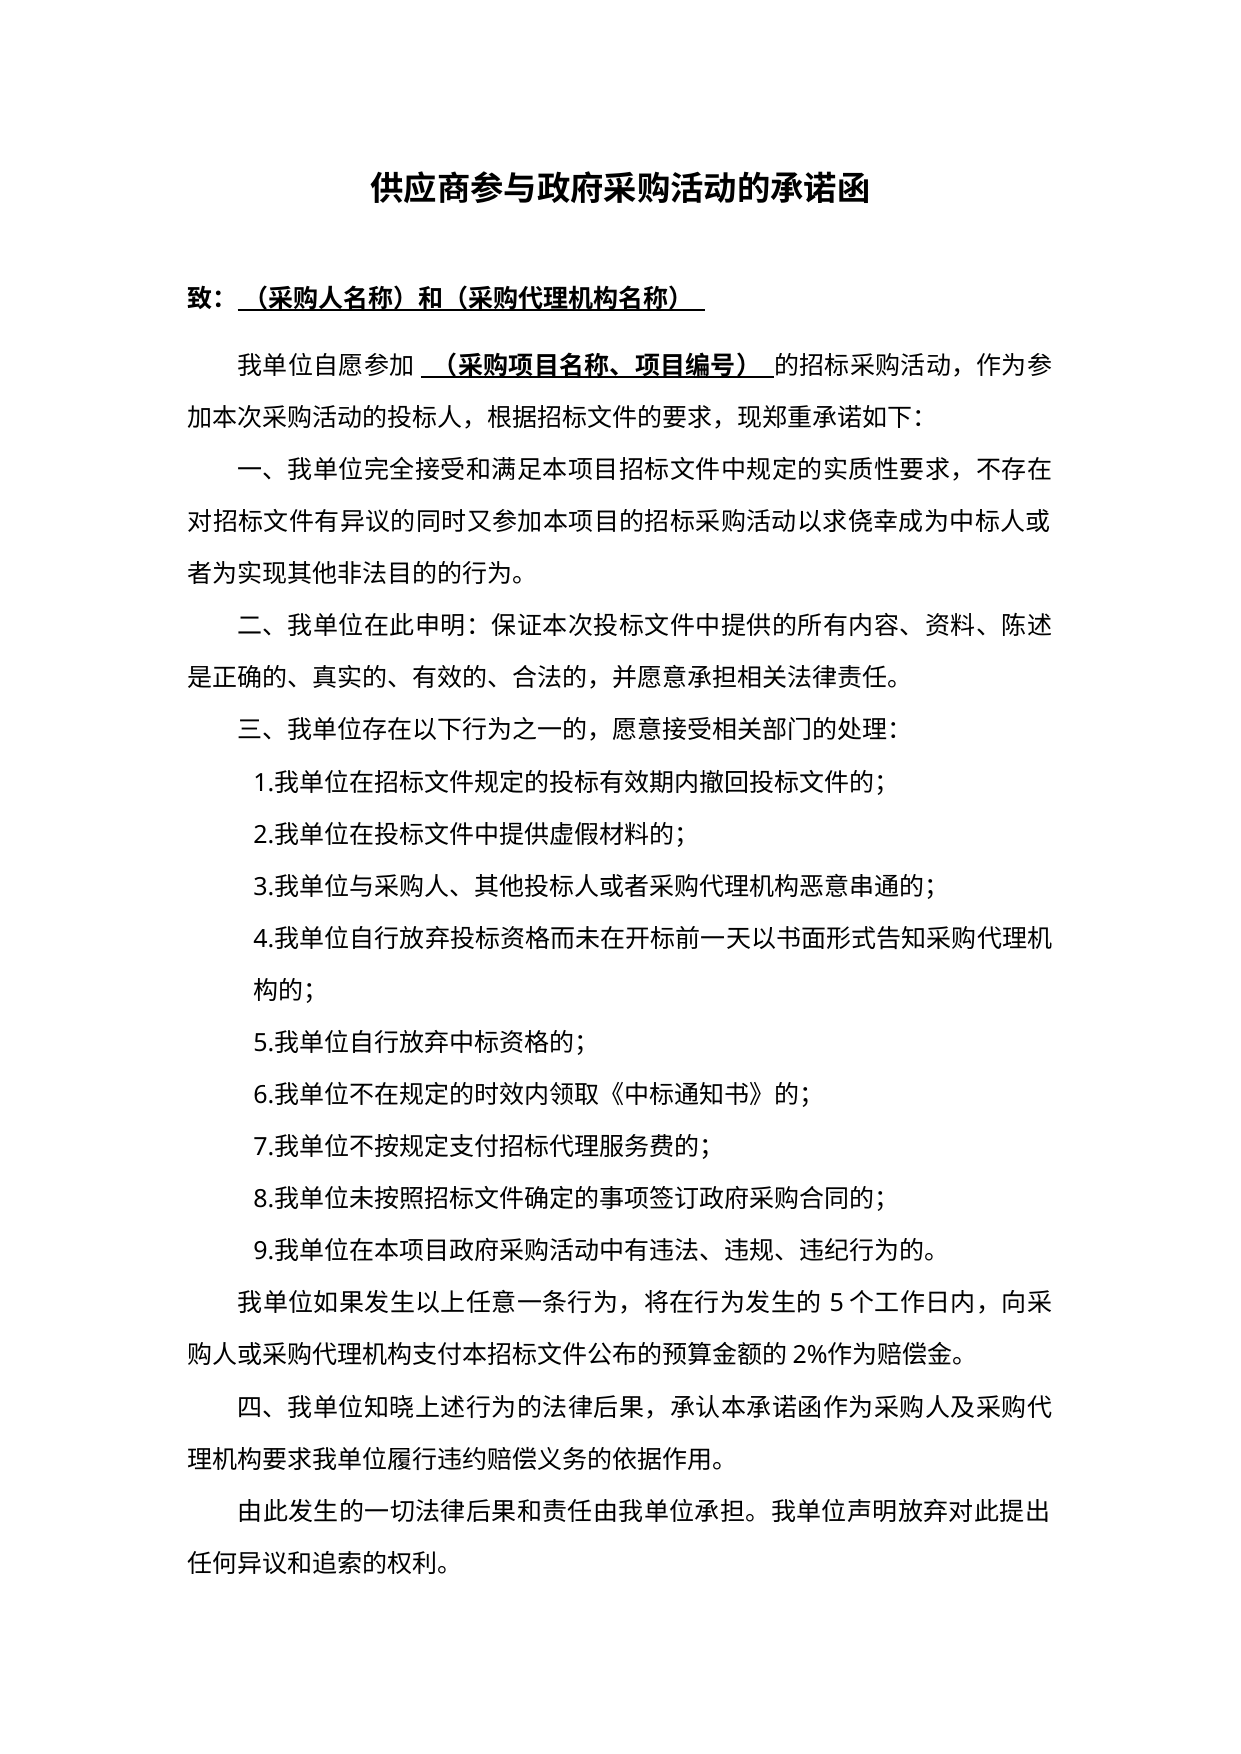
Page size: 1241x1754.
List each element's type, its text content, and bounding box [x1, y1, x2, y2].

list 5.我单位自行放弃中标资格的； [253, 1010, 1053, 1062]
list 我单位完全接受和满足本项目招标文件中规定的实质性要求，不存在对招标文件有异议的同时又参加本项目的招标采购活动以求侥幸成为中标人或者为实现其他非法目的的行为。 [187, 437, 1053, 593]
list 我单位知晓上述行为的法律后果，承认本承诺函作为采购人及采购代理机构要求我单位履行违约赔偿义务的依据作用。 [187, 1374, 1053, 1478]
list 7.我单位不按规定支付招标代理服务费的； [253, 1114, 1053, 1166]
text 供应商参与政府采购活动的承诺函 [187, 162, 1053, 210]
list 3.我单位与采购人、其他投标人或者采购代理机构恶意串通的； [253, 853, 1053, 906]
list 6.我单位不在规定的时效内领取《中标通知书》的； [253, 1062, 1053, 1114]
list 我单位存在以下行为之一的，愿意接受相关部门的处理： [187, 697, 1053, 749]
list 1.我单位在招标文件规定的投标有效期内撤回投标文件的； [253, 749, 1053, 801]
list 2.我单位在投标文件中提供虚假材料的； [253, 801, 1053, 853]
list 我单位在此申明：保证本次投标文件中提供的所有内容、资料、陈述是正确的、真实的、有效的、合法的，并愿意承担相关法律责任。 [187, 593, 1053, 697]
list 我单位如果发生以上任意一条行为，将在行为发生的5个工作日内，向采购人或采购代理机构支付本招标文件公布的预算金额的2%作为赔偿金。 [187, 1270, 1053, 1374]
text 致： （采购人名称）和（采购代理机构名称） [187, 278, 1053, 314]
text 我单位自愿参加 （采购项目名称、项目编号） 的招标采购活动，作为参加本次采购活动的投标人，根据招标文件的要求，现郑重承诺如下： [187, 333, 1053, 437]
list 9.我单位在本项目政府采购活动中有违法、违规、违纪行为的。 [253, 1218, 1053, 1270]
list 4.我单位自行放弃投标资格而未在开标前一天以书面形式告知采购代理机构的； [253, 906, 1053, 1010]
list 由此发生的一切法律后果和责任由我单位承担。我单位声明放弃对此提出任何异议和追索的权利。 [187, 1478, 1053, 1583]
list 8.我单位未按照招标文件确定的事项签订政府采购合同的； [253, 1166, 1053, 1218]
